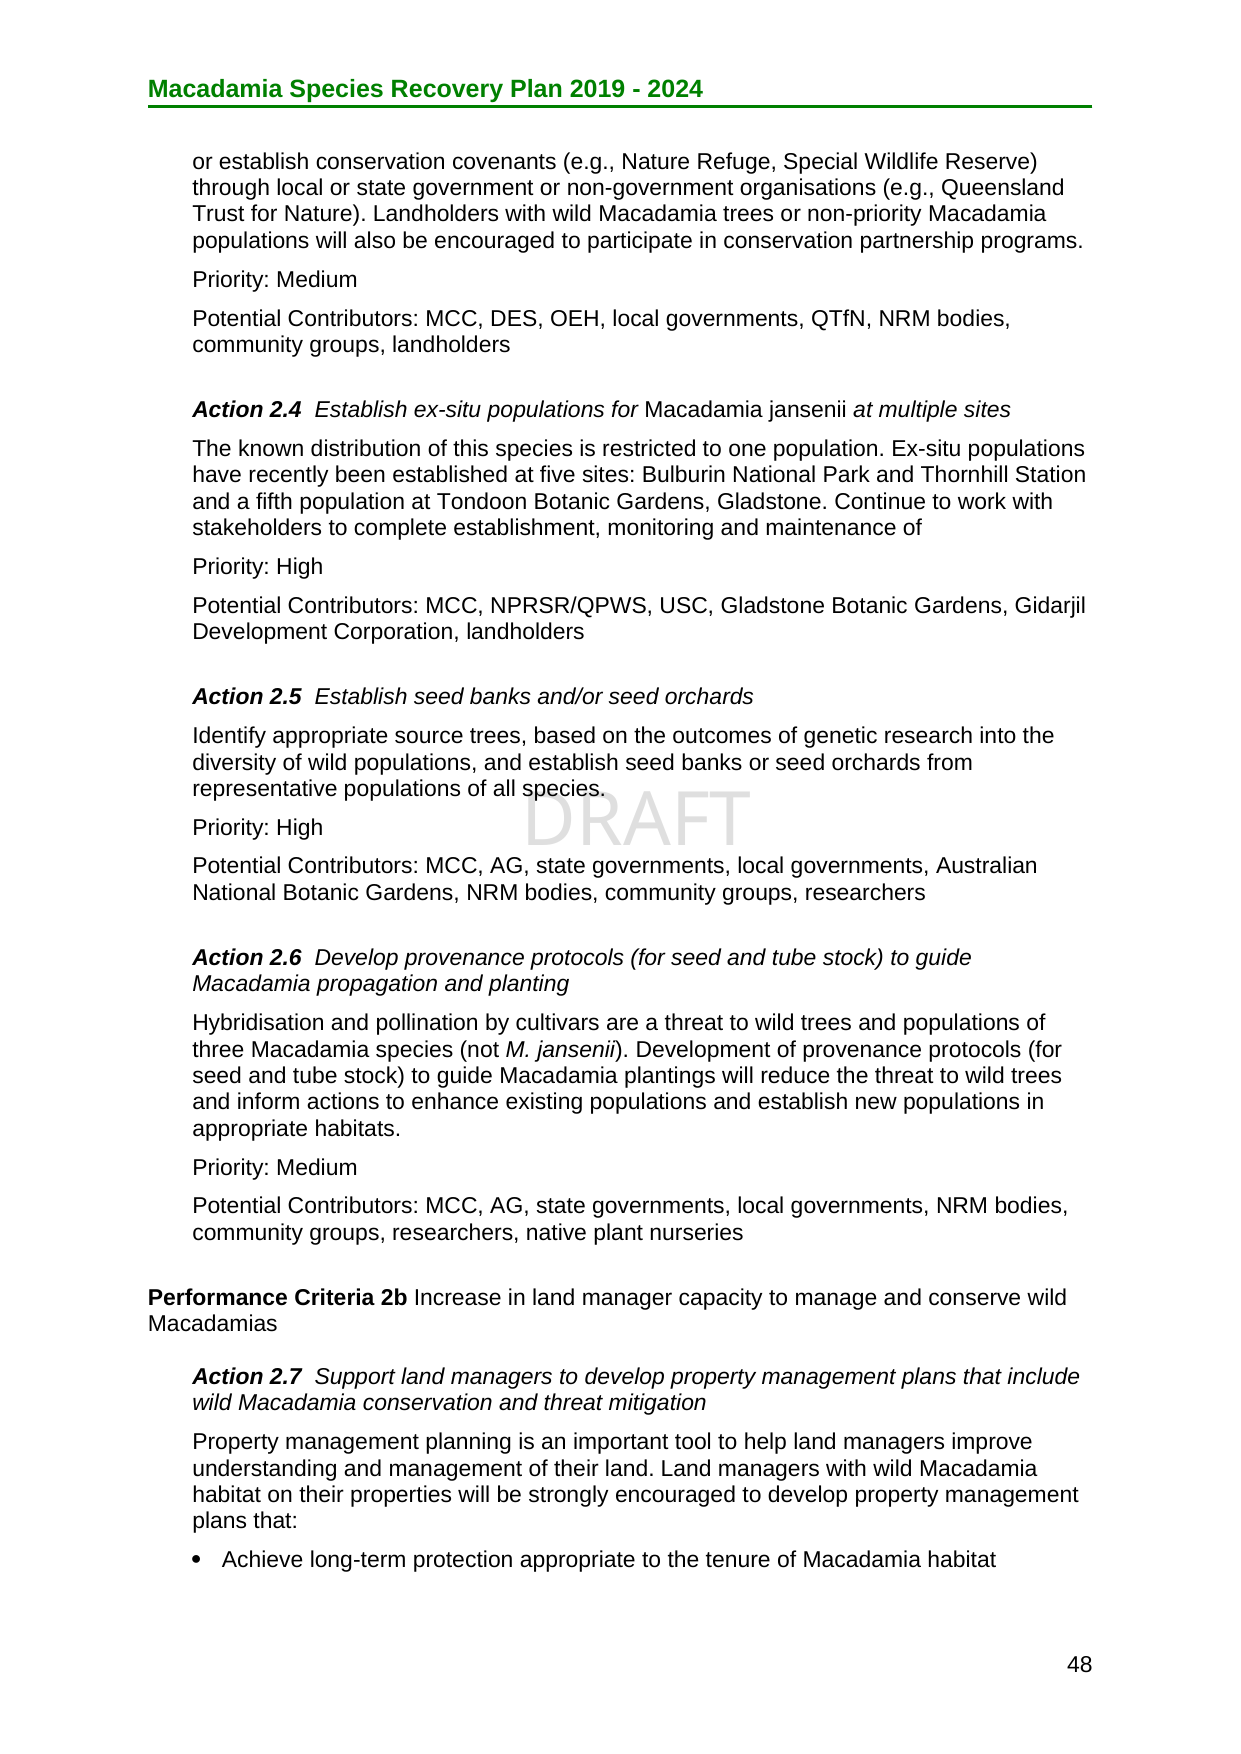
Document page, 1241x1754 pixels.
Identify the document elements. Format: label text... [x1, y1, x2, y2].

text Potential Contributors: MCC, AG, state governments, local governments, Australian National Botanic Gardens, NRM bodies, community groups, researchers [192, 852, 1092, 905]
text Potential Contributors: MCC, DES, OEH, local governments, QTfN, NRM bodies, community groups, landholders [192, 304, 1092, 357]
list Increase in land manager capacity to manage and conserve wild Macadamias [148, 1284, 1092, 1337]
list Establish seed banks and/or seed orchards [192, 683, 1092, 709]
text The known distribution of this species is restricted to one population. Ex-situ populations have recently been established at five sites: Bulburin National Park and Thornhill Station and a fifth population at Tondoon Botanic Gardens, Gladstone. Continue to work with stakeholders to complete establishment, monitoring and maintenance of [192, 435, 1092, 540]
text Priority: High [192, 814, 1092, 840]
list Establish ex-situ populations for Macadamia jansenii at multiple sites [192, 396, 1092, 422]
list Achieve long-term protection appropriate to the tenure of Macadamia habitat [192, 1546, 1092, 1573]
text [192, 148, 1092, 253]
text Priority: Medium [192, 1153, 1092, 1180]
text Priority: High [192, 553, 1092, 579]
text Hybridisation and pollination by cultivars are a threat to wild trees and populations of three Macadamia species (not M. jansenii). Development of provenance protocols (for seed and tube stock) to guide Macadamia plantings will reduce the threat to wild trees and inform actions to enhance existing populations and establish new populations in appropriate habitats. [192, 1009, 1092, 1141]
list Support land managers to develop property management plans that include wild Macadamia conservation and threat mitigation [192, 1363, 1092, 1416]
text Potential Contributors: MCC, NPRSR/QPWS, USC, Gladstone Botanic Gardens, Gidarjil Development Corporation, landholders [192, 592, 1092, 644]
text Property management planning is an important tool to help land managers improve understanding and management of their land. Land managers with wild Macadamia habitat on their properties will be strongly encouraged to develop property management plans that: [192, 1428, 1092, 1534]
text Priority: Medium [192, 266, 1092, 292]
text Potential Contributors: MCC, AG, state governments, local governments, NRM bodies, community groups, researchers, native plant nurseries [192, 1192, 1092, 1245]
text Identify appropriate source trees, based on the outcomes of genetic research into the diversity of wild populations, and establish seed banks or seed orchards from representative populations of all species. [192, 722, 1092, 801]
list Develop provenance protocols (for seed and tube stock) to guide Macadamia propagation and planting [192, 944, 1092, 997]
